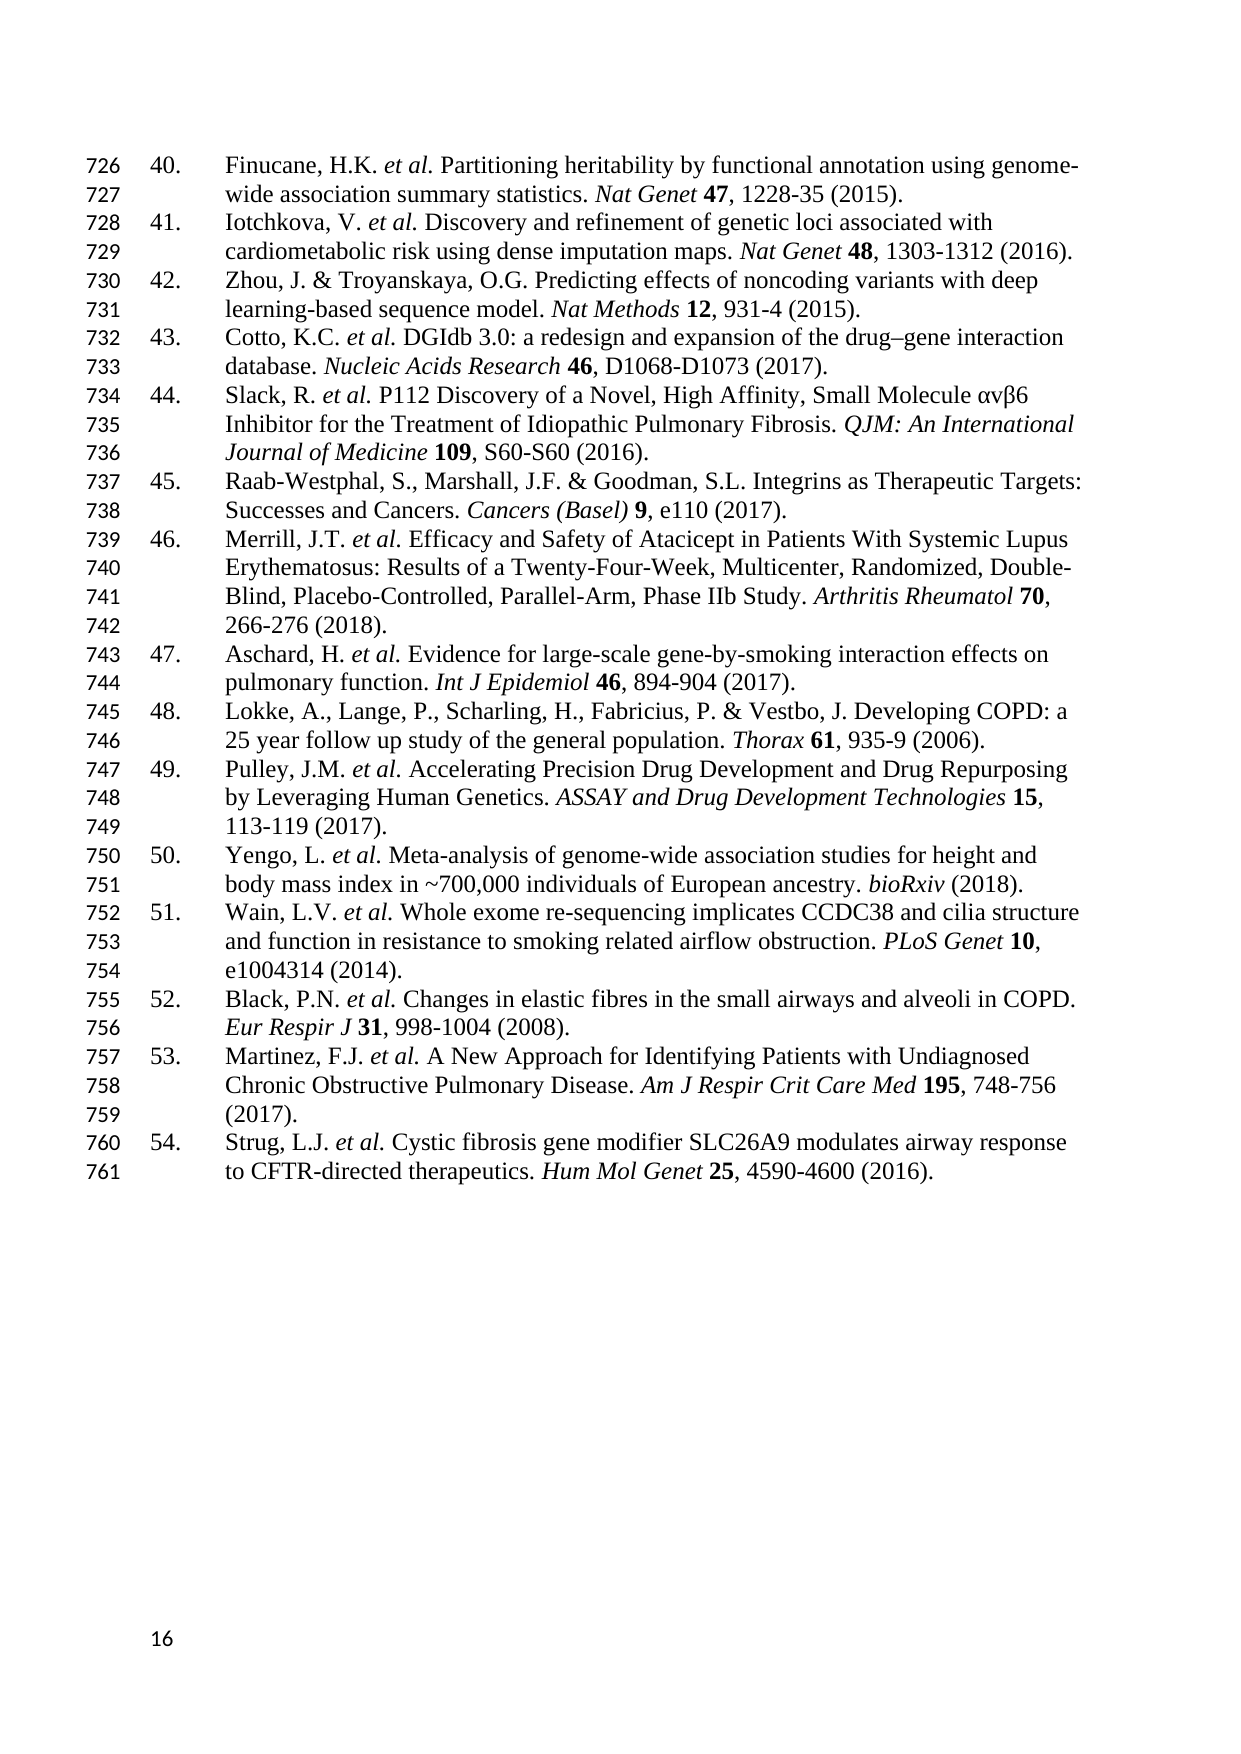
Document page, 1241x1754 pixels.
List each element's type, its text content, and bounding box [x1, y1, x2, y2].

text 51. Wain, L.V. et al. Whole exome re-sequencing implicates CCDC38 and cilia structure and function in resistance to smoking related airflow obstruction. PLoS Genet 10, e1004314 (2014). [150, 897, 1090, 984]
text 43. Cotto, K.C. et al. DGIdb 3.0: a redesign and expansion of the drug–gene interaction database. Nucleic Acids Research 46, D1068-D1073 (2017). [150, 322, 1090, 380]
text 41. Iotchkova, V. et al. Discovery and refinement of genetic loci associated with cardiometabolic risk using dense imputation maps. Nat Genet 48, 1303-1312 (2016). [150, 207, 1090, 265]
text 47. Aschard, H. et al. Evidence for large-scale gene-by-smoking interaction effects on pulmonary function. Int J Epidemiol 46, 894-904 (2017). [150, 639, 1090, 696]
text 49. Pulley, J.M. et al. Accelerating Precision Drug Development and Drug Repurposing by Leveraging Human Genetics. ASSAY and Drug Development Technologies 15, 113-119 (2017). [150, 754, 1090, 840]
text 44. Slack, R. et al. P112 Discovery of a Novel, High Affinity, Small Molecule αvβ6 Inhibitor for the Treatment of Idiopathic Pulmonary Fibrosis. QJM: An International Journal of Medicine 109, S60-S60 (2016). [150, 380, 1090, 466]
text 42. Zhou, J. & Troyanskaya, O.G. Predicting effects of noncoding variants with deep learning-based sequence model. Nat Methods 12, 931-4 (2015). [150, 265, 1090, 322]
text 53. Martinez, F.J. et al. A New Approach for Identifying Patients with Undiagnosed Chronic Obstructive Pulmonary Disease. Am J Respir Crit Care Med 195, 748-756 (2017). [150, 1041, 1090, 1127]
text 46. Merrill, J.T. et al. Efficacy and Safety of Atacicept in Patients With Systemic Lupus Erythematosus: Results of a Twenty-Four-Week, Multicenter, Randomized, Double-Blind, Placebo-Controlled, Parallel-Arm, Phase IIb Study. Arthritis Rheumatol 70, 266-276 (2018). [150, 524, 1090, 639]
text 50. Yengo, L. et al. Meta-analysis of genome-wide association studies for height and body mass index in ~700,000 individuals of European ancestry. bioRxiv (2018). [150, 840, 1090, 897]
text 48. Lokke, A., Lange, P., Scharling, H., Fabricius, P. & Vestbo, J. Developing COPD: a 25 year follow up study of the general population. Thorax 61, 935-9 (2006). [150, 696, 1090, 754]
text 45. Raab-Westphal, S., Marshall, J.F. & Goodman, S.L. Integrins as Therapeutic Targets: Successes and Cancers. Cancers (Basel) 9, e110 (2017). [150, 466, 1090, 524]
text 52. Black, P.N. et al. Changes in elastic fibres in the small airways and alveoli in COPD. Eur Respir J 31, 998-1004 (2008). [150, 984, 1090, 1041]
text 54. Strug, L.J. et al. Cystic fibrosis gene modifier SLC26A9 modulates airway response to CFTR-directed therapeutics. Hum Mol Genet 25, 4590-4600 (2016). [150, 1127, 1090, 1185]
text 40. Finucane, H.K. et al. Partitioning heritability by functional annotation using genome-wide association summary statistics. Nat Genet 47, 1228-35 (2015). [150, 150, 1090, 207]
